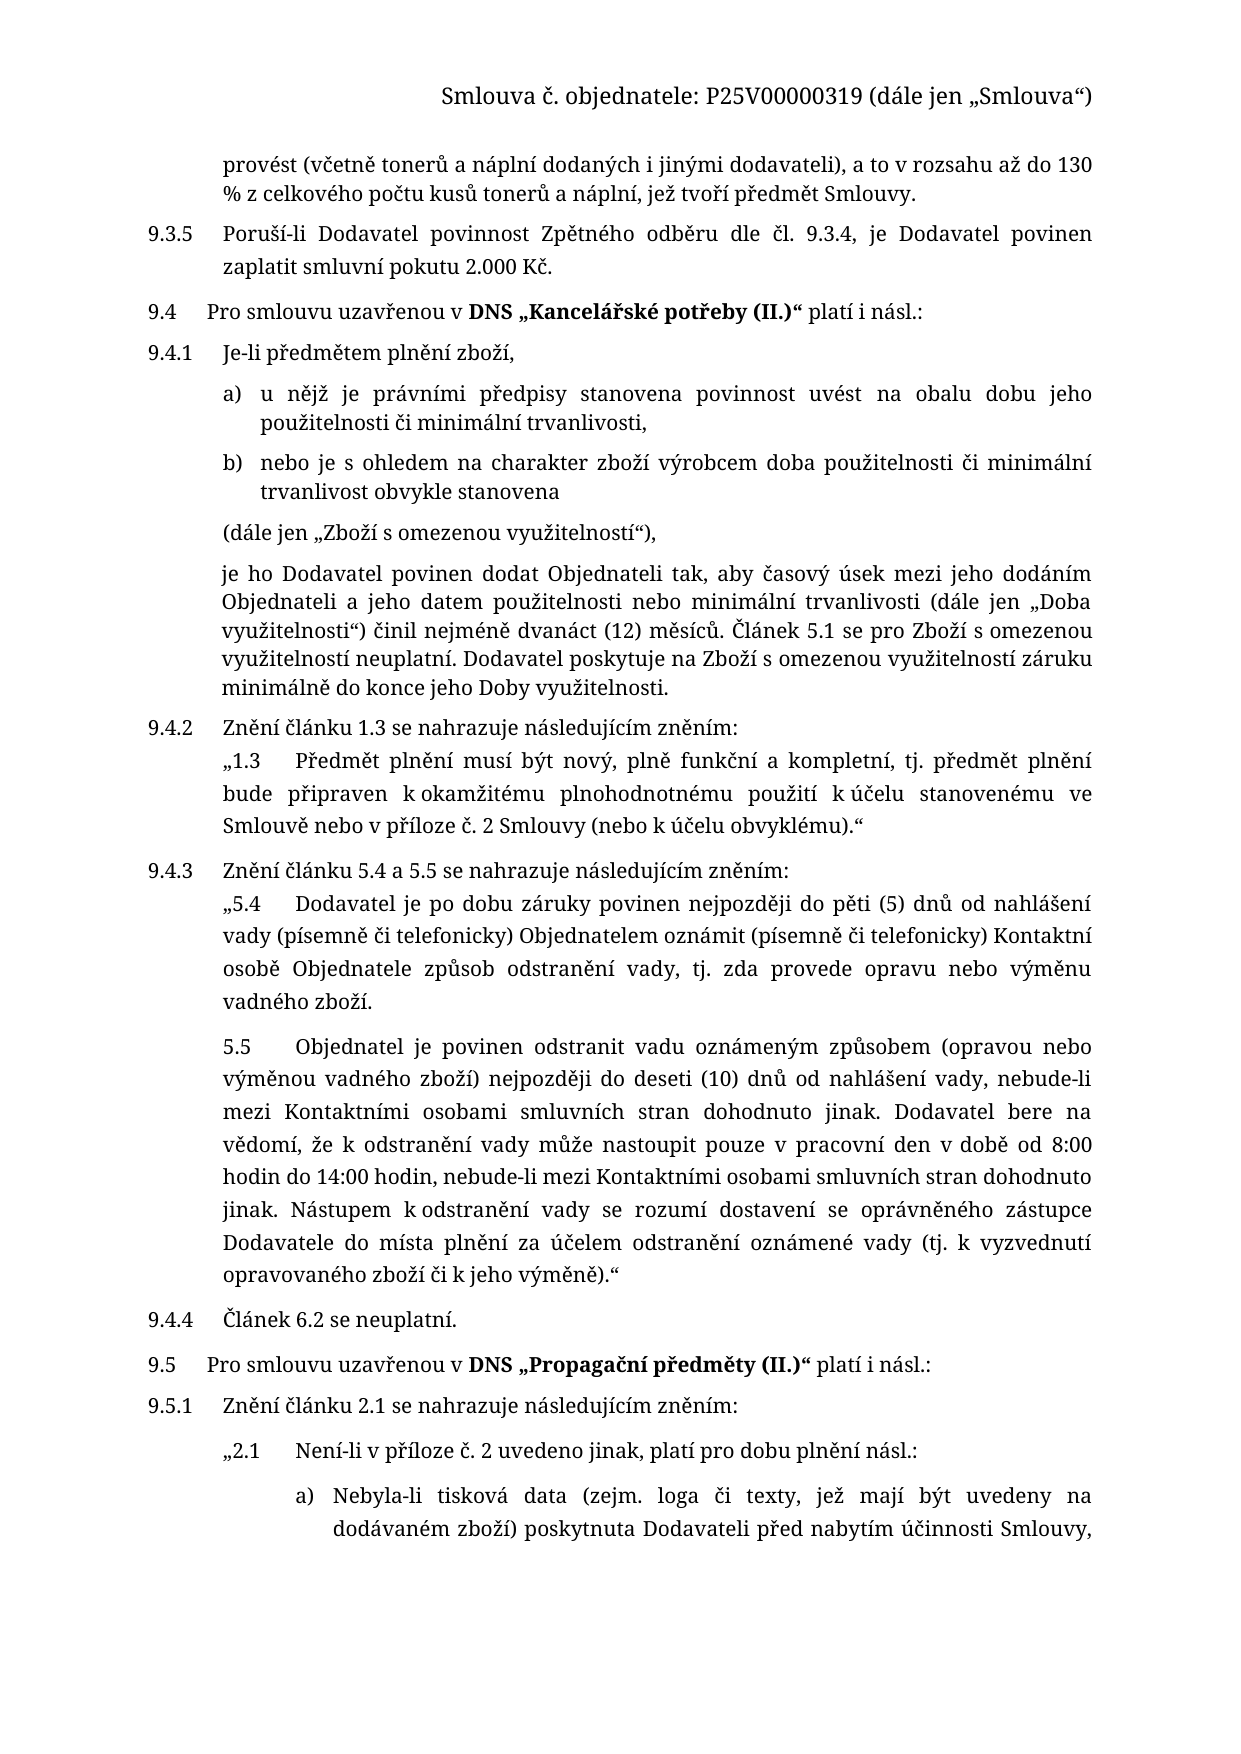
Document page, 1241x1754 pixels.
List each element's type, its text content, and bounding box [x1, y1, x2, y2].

list Znění článku 5.4 a 5.5 se nahrazuje následujícím zněním: [148, 856, 1093, 885]
list „2.1 Není-li v příloze č. 2 uvedeno jinak, platí pro dobu plnění násl.: [223, 1436, 1093, 1465]
text je ho Dodavatel povinen dodat Objednateli tak, aby časový úsek mezi jeho dodáním Objednateli a jeho datem použitelnosti nebo minimální trvanlivosti (dále jen „Doba využitelnosti“) činil nejméně dvanáct (12) měsíců. Článek 5.1 se pro Zboží s omezenou využitelností neuplatní. Dodavatel poskytuje na Zboží s omezenou využitelností záruku minimálně do konce jeho Doby využitelnosti. [221, 559, 1093, 701]
text (dále jen „Zboží s omezenou využitelností“), [223, 518, 1093, 546]
list Znění článku 2.1 se nahrazuje následujícím zněním: [148, 1391, 1093, 1420]
list Je-li předmětem plnění zboží, [148, 338, 1093, 367]
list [148, 150, 1093, 207]
list u nějž je právními předpisy stanovena povinnost uvést na obalu dobu jeho použitelnosti či minimální trvanlivosti, [223, 379, 1093, 436]
list Pro smlouvu uzavřenou v DNS „Propagační předměty (II.)“ platí i násl.: [148, 1350, 1093, 1379]
list Článek 6.2 se neuplatní. [148, 1305, 1093, 1334]
list nebo je s ohledem na charakter zboží výrobcem doba použitelnosti či minimální trvanlivost obvykle stanovena [223, 448, 1093, 505]
list Poruší-li Dodavatel povinnost Zpětného odběru dle čl. 9.3.4, je Dodavatel povinen zaplatit smluvní pokutu 2.000 Kč. [148, 219, 1093, 281]
list 5.5 Objednatel je povinen odstranit vadu oznámeným způsobem (opravou nebo výměnou vadného zboží) nejpozději do deseti (10) dnů od nahlášení vady, nebude-li mezi Kontaktními osobami smluvních stran dohodnuto jinak. Dodavatel bere na vědomí, že k odstranění vady může nastoupit pouze v pracovní den v době od 8:00 hodin do 14:00 hodin, nebude-li mezi Kontaktními osobami smluvních stran dohodnuto jinak. Nástupem k odstranění vady se rozumí dostavení se oprávněného zástupce Dodavatele do místa plnění za účelem odstranění oznámené vady (tj. k vyzvednutí opravovaného zboží či k jeho výměně).“ [223, 1032, 1093, 1289]
list „5.4 Dodavatel je po dobu záruky povinen nejpozději do pěti (5) dnů od nahlášení vady (písemně či telefonicky) Objednatelem oznámit (písemně či telefonicky) Kontaktní osobě Objednatele způsob odstranění vady, tj. zda provede opravu nebo výměnu vadného zboží. [223, 889, 1093, 1015]
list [295, 1482, 1093, 1543]
list „1.3 Předmět plnění musí být nový, plně funkční a kompletní, tj. předmět plnění bude připraven k okamžitému plnohodnotnému použití k účelu stanovenému ve Smlouvě nebo v příloze č. 2 Smlouvy (nebo k účelu obvyklému).“ [223, 746, 1093, 840]
list Znění článku 1.3 se nahrazuje následujícím zněním: [148, 713, 1093, 742]
list Pro smlouvu uzavřenou v DNS „Kancelářské potřeby (II.)“ platí i násl.: [148, 297, 1093, 326]
